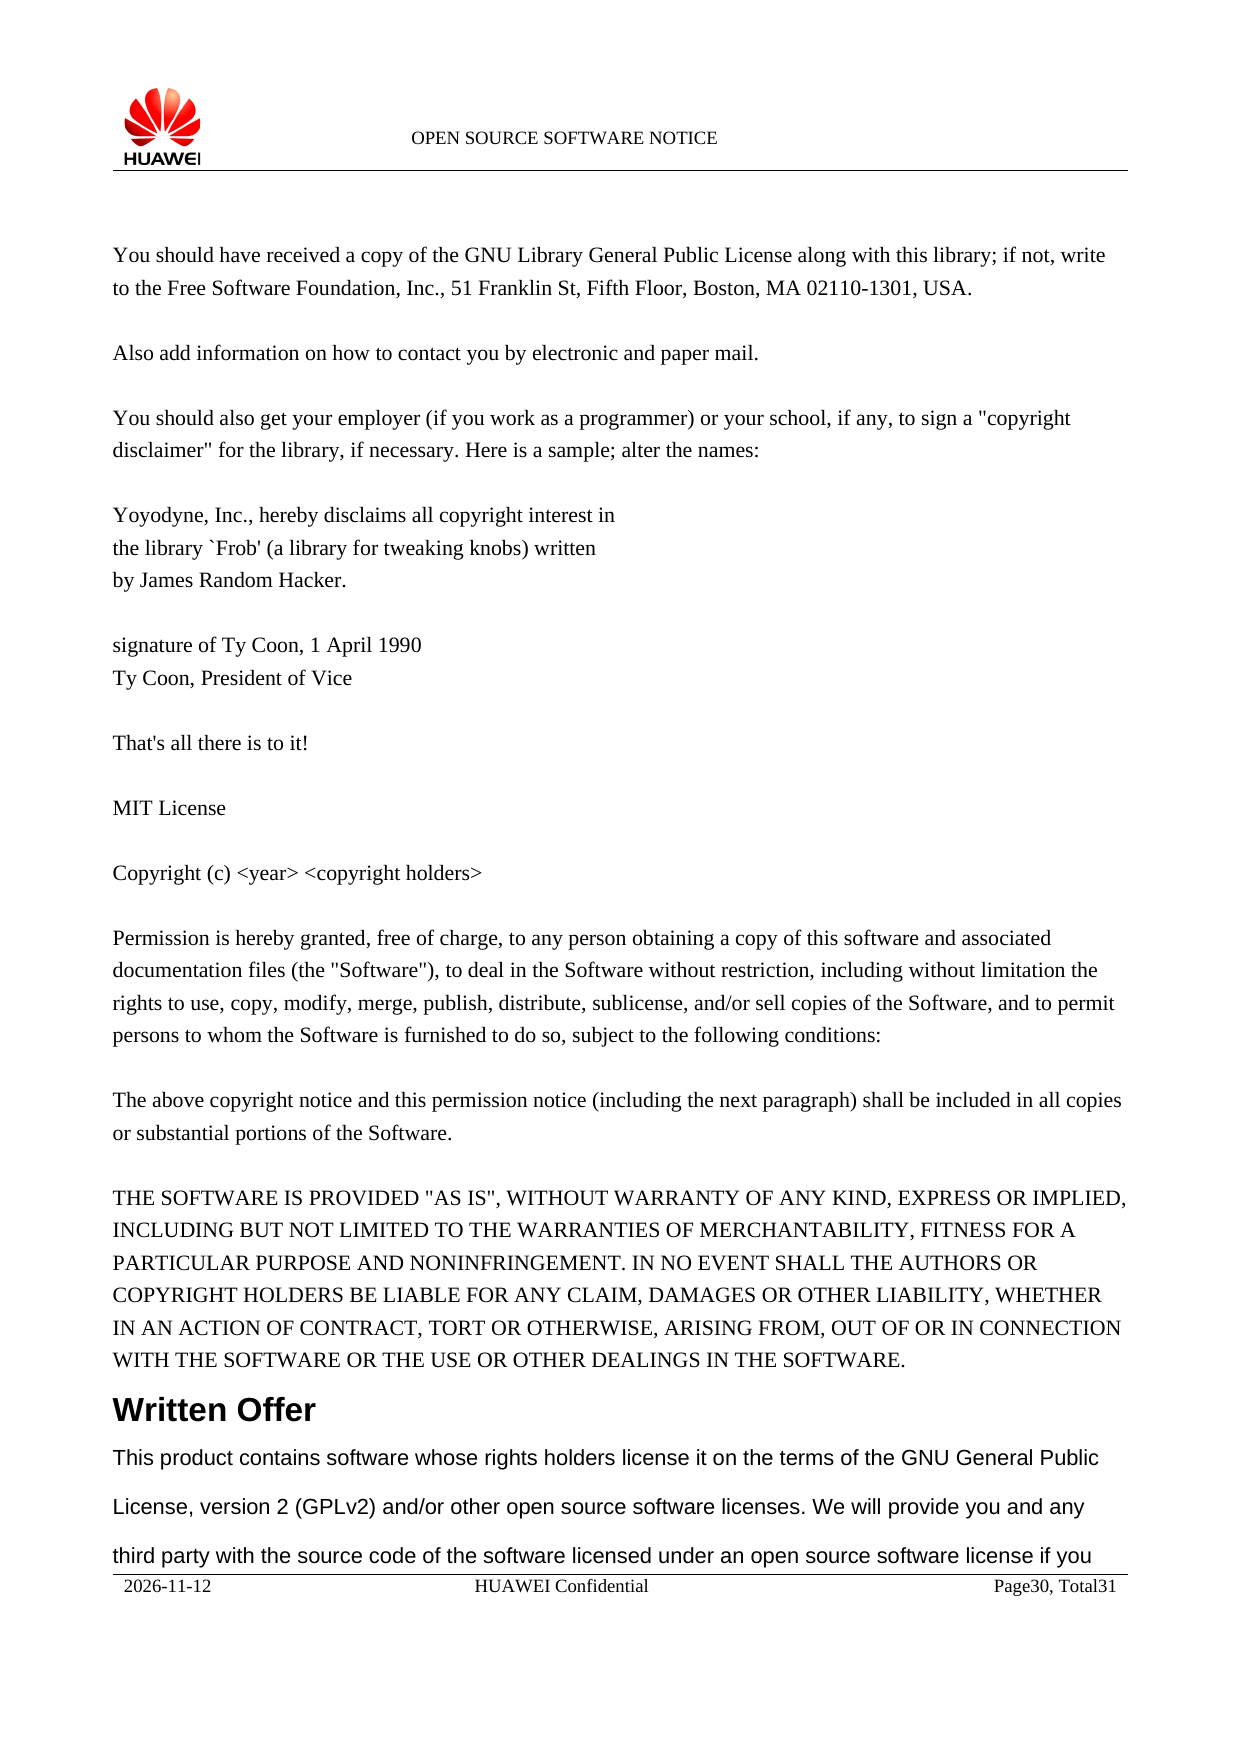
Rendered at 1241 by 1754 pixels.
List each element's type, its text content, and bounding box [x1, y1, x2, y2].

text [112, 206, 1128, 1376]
text Written Offer [112, 1376, 1128, 1441]
picture [124, 88, 201, 165]
